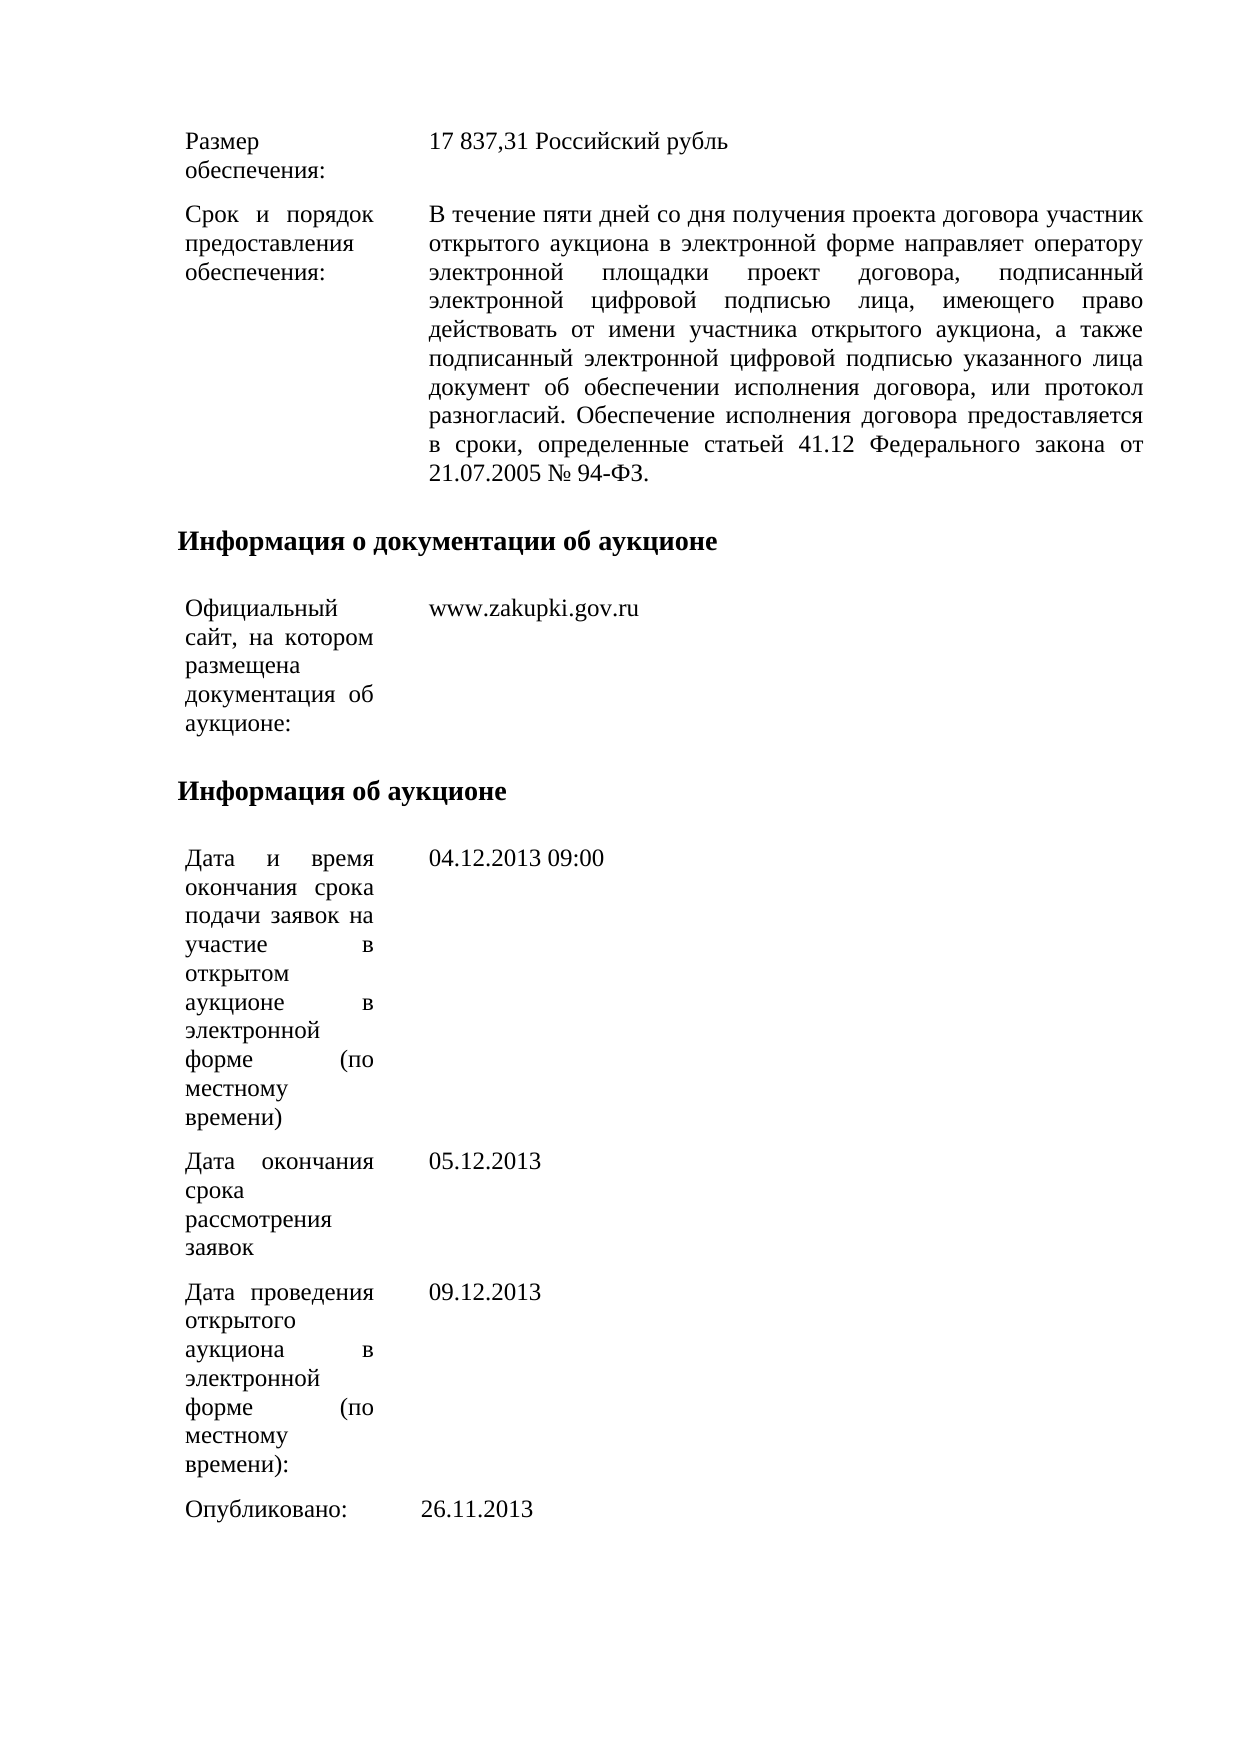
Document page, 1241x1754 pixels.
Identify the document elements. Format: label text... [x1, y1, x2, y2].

table_cell Срок и порядок предоставления обеспечения: [177, 191, 421, 494]
text Информация об аукционе [177, 774, 1152, 806]
table_cell 09.12.2013 [421, 1269, 1152, 1486]
table_header Опубликовано: [177, 1486, 421, 1530]
table_header 04.12.2013 09:00 [421, 835, 1152, 1138]
table_header Официальный сайт, на котором размещена документация об аукционе: [177, 585, 421, 744]
table_cell Дата окончания срока рассмотрения заявок [177, 1138, 421, 1269]
table_header Размер обеспечения: [177, 118, 421, 191]
table_cell Дата проведения открытого аукциона в электронной форме (по местному времени): [177, 1269, 421, 1486]
table_header www.zakupki.gov.ru [421, 585, 1152, 744]
table_cell 05.12.2013 [421, 1138, 1152, 1269]
table_header 17 837,31 Российский рубль [421, 118, 1152, 191]
table_cell В течение пяти дней со дня получения проекта договора участник открытого аукциона в электронной форме направляет оператору электронной площадки проект договора, подписанный электронной цифровой подписью лица, имеющего право действовать от имени участника открытого аукциона, а также подписанный электронной цифровой подписью указанного лица документ об обеспечении исполнения договора, или протокол разногласий. Обеспечение исполнения договора предоставляется в сроки, определенные статьей 41.12 Федерального закона от 21.07.2005 № 94-ФЗ. [421, 191, 1152, 494]
table_header 26.11.2013 [421, 1486, 1152, 1530]
text Информация о документации об аукционе [177, 523, 1152, 556]
table_header Дата и время окончания срока подачи заявок на участие в открытом аукционе в электронной форме (по местному времени) [177, 835, 421, 1138]
